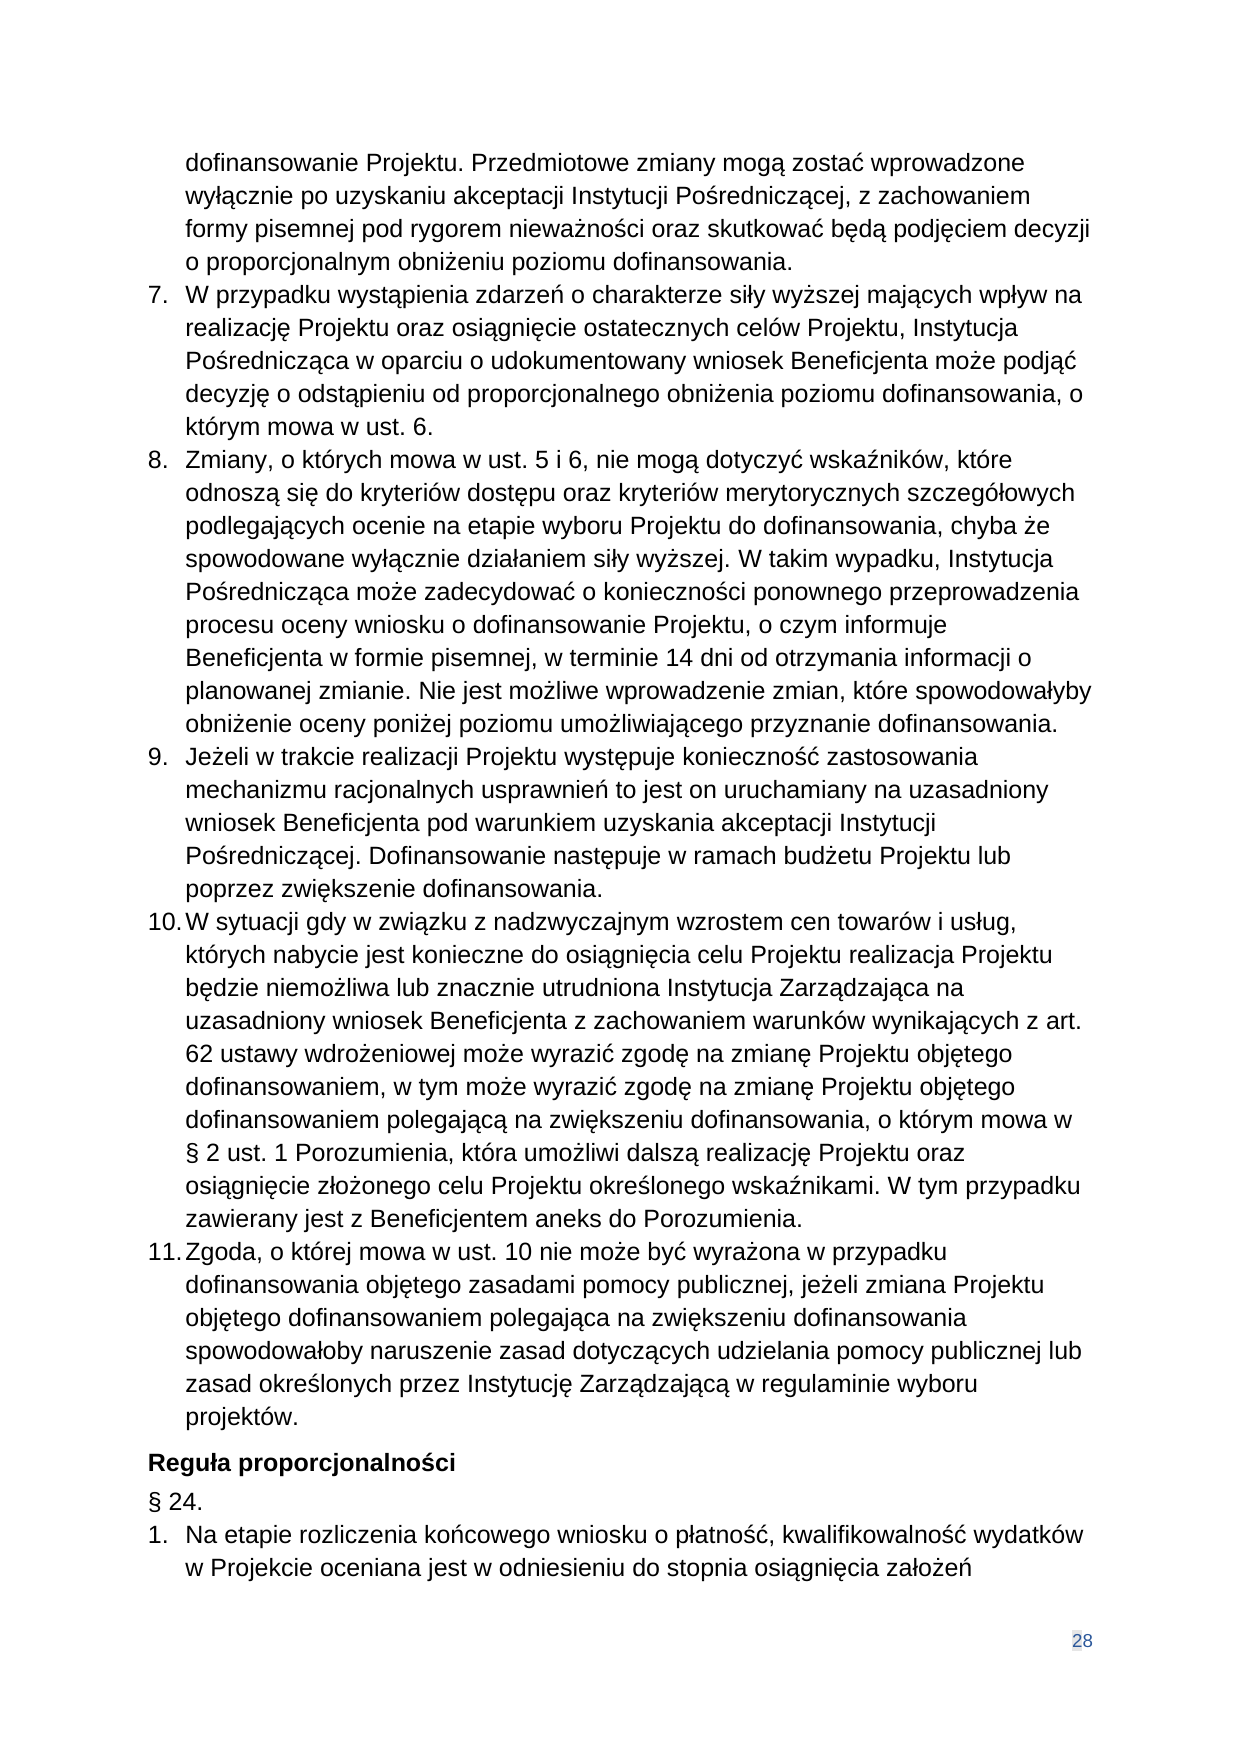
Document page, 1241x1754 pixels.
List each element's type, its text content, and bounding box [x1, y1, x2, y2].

subtitle Reguła proporcjonalności [148, 1448, 1093, 1477]
subtitle § 24. [148, 1487, 1093, 1516]
list Zgoda, o której mowa w ust. 10 nie może być wyrażona w przypadku dofinansowania objętego zasadami pomocy publicznej, jeżeli zmiana Projektu objętego dofinansowaniem polegająca na zwiększeniu dofinansowania spowodowałoby naruszenie zasad dotyczących udzielania pomocy publicznej lub zasad określonych przez Instytucję Zarządzającą w regulaminie wyboru projektów. [148, 1237, 1093, 1431]
list W sytuacji gdy w związku z nadzwyczajnym wzrostem cen towarów i usług, których nabycie jest konieczne do osiągnięcia celu Projektu realizacja Projektu będzie niemożliwa lub znacznie utrudniona Instytucja Zarządzająca na uzasadniony wniosek Beneficjenta z zachowaniem warunków wynikających z art. 62 ustawy wdrożeniowej może wyrazić zgodę na zmianę Projektu objętego dofinansowaniem, w tym może wyrazić zgodę na zmianę Projektu objętego dofinansowaniem polegającą na zwiększeniu dofinansowania, o którym mowa w § 2 ust. 1 Porozumienia, która umożliwi dalszą realizację Projektu oraz osiągnięcie złożonego celu Projektu określonego wskaźnikami. W tym przypadku zawierany jest z Beneficjentem aneks do Porozumienia. [148, 907, 1093, 1233]
list Jeżeli w trakcie realizacji Projektu występuje konieczność zastosowania mechanizmu racjonalnych usprawnień to jest on uruchamiany na uzasadniony wniosek Beneficjenta pod warunkiem uzyskania akceptacji Instytucji Pośredniczącej. Dofinansowanie następuje w ramach budżetu Projektu lub poprzez zwiększenie dofinansowania. [148, 742, 1093, 903]
list Zmiany, o których mowa w ust. 5 i 6, nie mogą dotyczyć wskaźników, które odnoszą się do kryteriów dostępu oraz kryteriów merytorycznych szczegółowych podlegających ocenie na etapie wyboru Projektu do dofinansowania, chyba że spowodowane wyłącznie działaniem siły wyższej. W takim wypadku, Instytucja Pośrednicząca może zadecydować o konieczności ponownego przeprowadzenia procesu oceny wniosku o dofinansowanie Projektu, o czym informuje Beneficjenta w formie pisemnej, w terminie 14 dni od otrzymania informacji o planowanej zmianie. Nie jest możliwe wprowadzenie zmian, które spowodowałyby obniżenie oceny poniżej poziomu umożliwiającego przyznanie dofinansowania. [148, 445, 1093, 738]
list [148, 1520, 1093, 1582]
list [148, 148, 1093, 275]
list W przypadku wystąpienia zdarzeń o charakterze siły wyższej mających wpływ na realizację Projektu oraz osiągnięcie ostatecznych celów Projektu, Instytucja Pośrednicząca w oparciu o udokumentowany wniosek Beneficjenta może podjąć decyzję o odstąpieniu od proporcjonalnego obniżenia poziomu dofinansowania, o którym mowa w ust. 6. [148, 280, 1093, 441]
